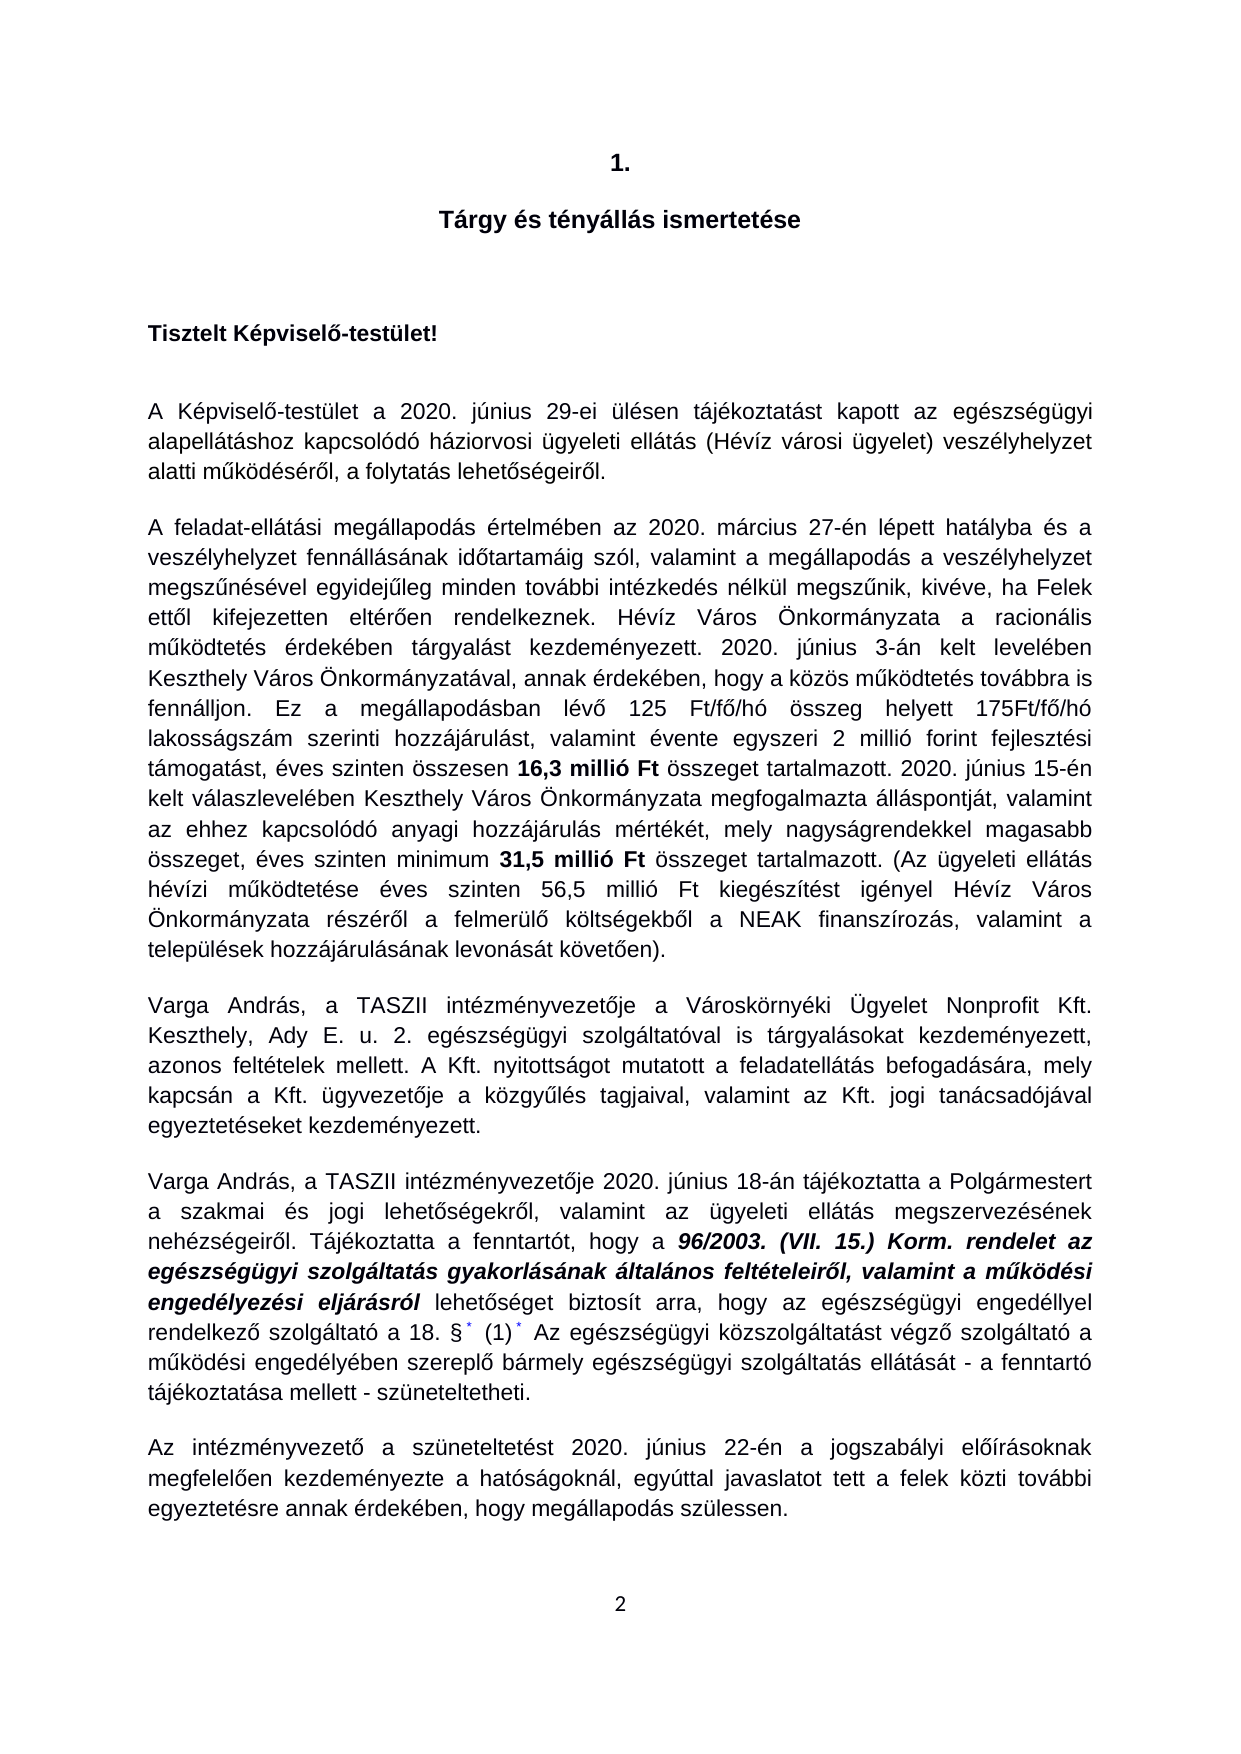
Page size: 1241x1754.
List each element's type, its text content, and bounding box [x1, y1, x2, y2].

text 1. [148, 148, 1093, 176]
text Az intézményvezető a szüneteltetést 2020. június 22-én a jogszabályi előírásoknak megfelelően kezdeményezte a hatóságoknál, egyúttal javaslatot tett a felek közti további egyeztetésre annak érdekében, hogy megállapodás szülessen. [148, 1434, 1093, 1521]
text Tisztelt Képviselő-testület! [148, 320, 1093, 346]
text Tárgy és tényállás ismertetése [148, 205, 1093, 234]
text Varga András, a TASZII intézményvezetője a Városkörnyéki Ügyelet Nonprofit Kft. Keszthely, Ady E. u. 2. egészségügyi szolgáltatóval is tárgyalásokat kezdeményezett, azonos feltételek mellett. A Kft. nyitottságot mutatott a feladatellátás befogadására, mely kapcsán a Kft. ügyvezetője a közgyűlés tagjaival, valamint az Kft. jogi tanácsadójával egyeztetéseket kezdeményezett. [148, 992, 1093, 1139]
text Varga András, a TASZII intézményvezetője 2020. június 18-án tájékoztatta a Polgármestert a szakmai és jogi lehetőségekről, valamint az ügyeleti ellátás megszervezésének nehézségeiről. Tájékoztatta a fenntartót, hogy a 96/2003. (VII. 15.) Korm. rendelet az egészségügyi szolgáltatás gyakorlásának általános feltételeiről, valamint a működési engedélyezési eljárásról lehetőséget biztosít arra, hogy az egészségügyi engedéllyel rendelkező szolgáltató a 18. § * (1) * Az egészségügyi közszolgáltatást végző szolgáltató a működési engedélyében szereplő bármely egészségügyi szolgáltatás ellátását - a fenntartó tájékoztatása mellett - szüneteltetheti. [148, 1168, 1093, 1405]
text A feladat-ellátási megállapodás értelmében az 2020. március 27-én lépett hatályba és a veszélyhelyzet fennállásának időtartamáig szól, valamint a megállapodás a veszélyhelyzet megszűnésével egyidejűleg minden további intézkedés nélkül megszűnik, kivéve, ha Felek ettől kifejezetten eltérően rendelkeznek. Hévíz Város Önkormányzata a racionális működtetés érdekében tárgyalást kezdeményezett. 2020. június 3-án kelt levelében Keszthely Város Önkormányzatával, annak érdekében, hogy a közös működtetés továbbra is fennálljon. Ez a megállapodásban lévő 125 Ft/fő/hó összeg helyett 175Ft/fő/hó lakosságszám szerinti hozzájárulást, valamint évente egyszeri 2 millió forint fejlesztési támogatást, éves szinten összesen 16,3 millió Ft összeget tartalmazott. 2020. június 15-én kelt válaszlevelében Keszthely Város Önkormányzata megfogalmazta álláspontját, valamint az ehhez kapcsolódó anyagi hozzájárulás mértékét, mely nagyságrendekkel magasabb összeget, éves szinten minimum 31,5 millió Ft összeget tartalmazott. (Az ügyeleti ellátás hévízi működtetése éves szinten 56,5 millió Ft kiegészítést igényel Hévíz Város Önkormányzata részéről a felmerülő költségekből a NEAK finanszírozás, valamint a települések hozzájárulásának levonását követően). [148, 513, 1093, 963]
text A Képviselő-testület a 2020. június 29-ei ülésen tájékoztatást kapott az egészségügyi alapellátáshoz kapcsolódó háziorvosi ügyeleti ellátás (Hévíz városi ügyelet) veszélyhelyzet alatti működéséről, a folytatás lehetőségeiről. [148, 398, 1093, 484]
